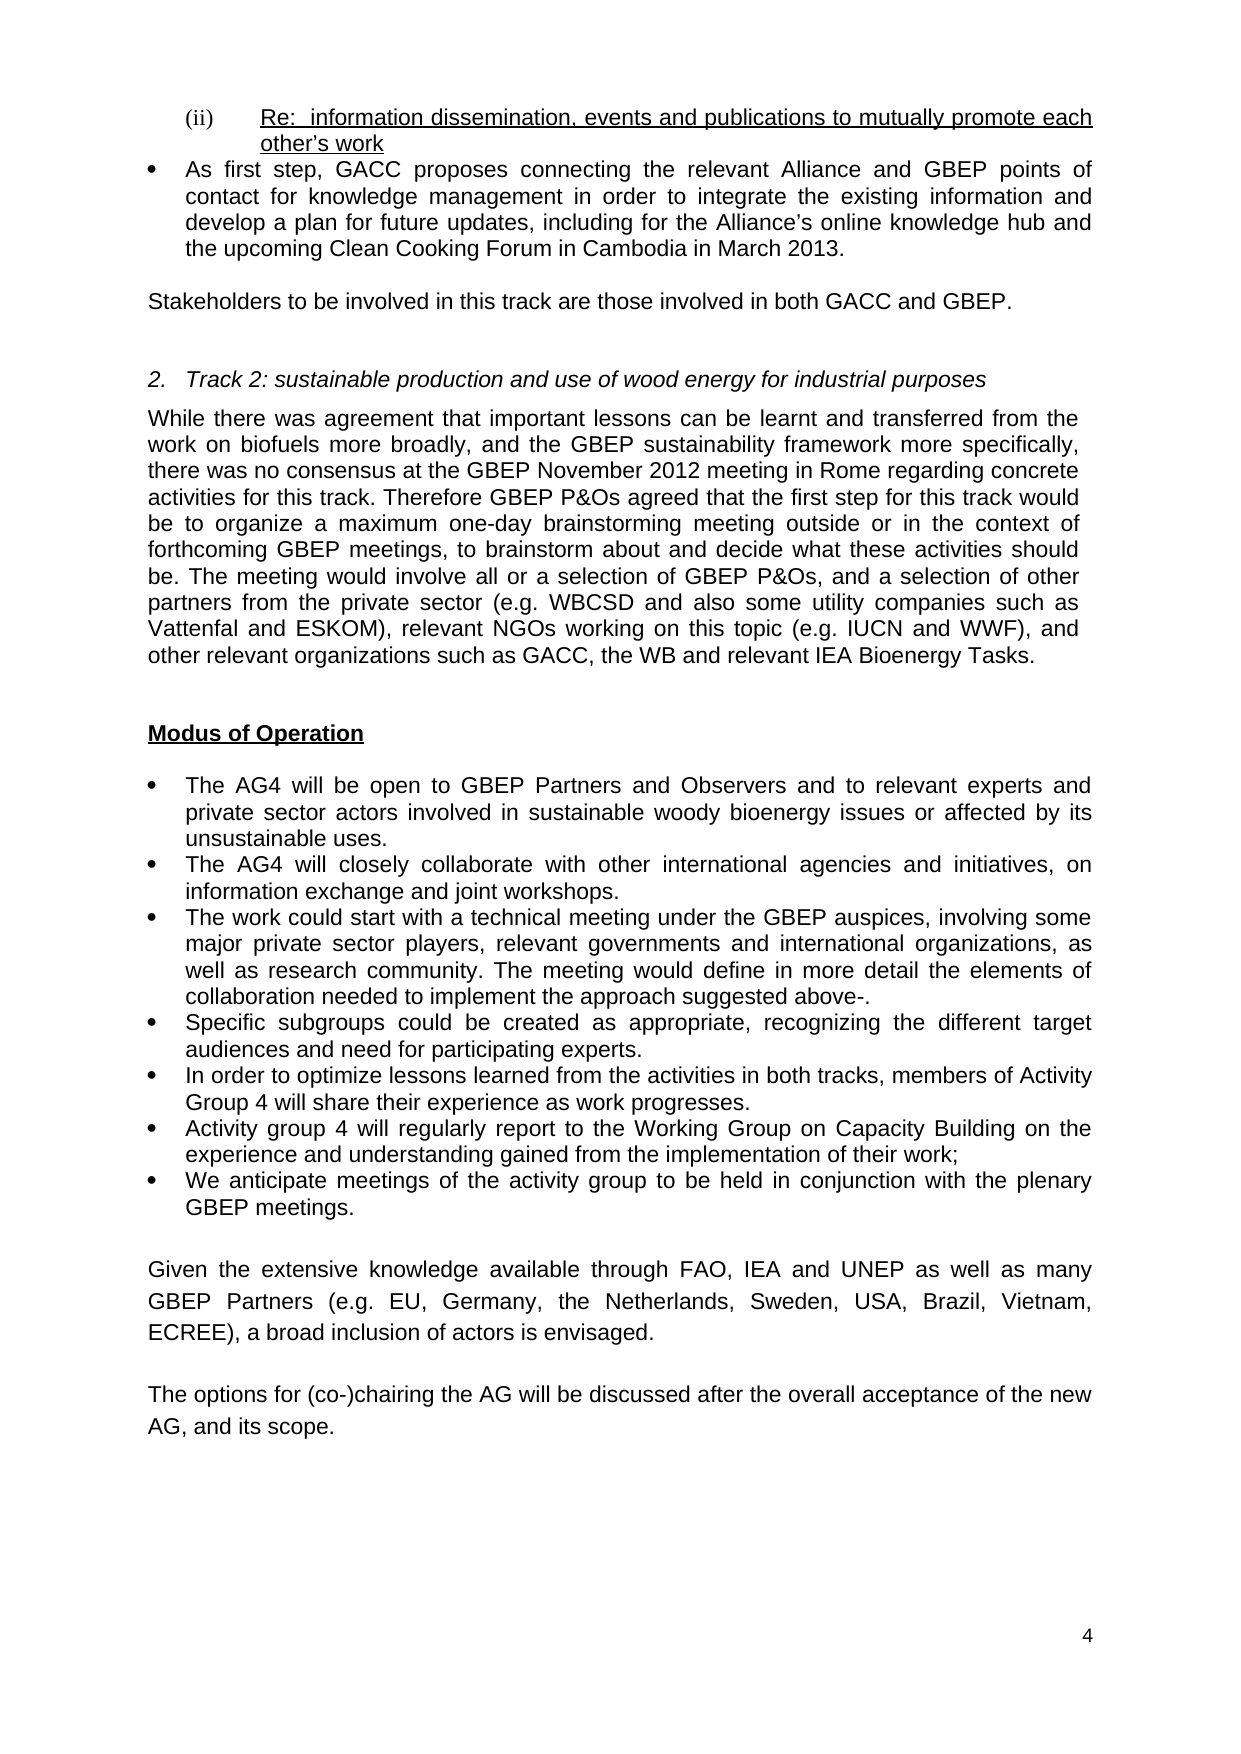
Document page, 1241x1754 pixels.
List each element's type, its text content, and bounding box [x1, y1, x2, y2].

list Re: information dissemination, events and publications to mutually promote each other’s work [185, 103, 1093, 156]
text Stakeholders to be involved in this track are those involved in both GACC and GBEP. [148, 288, 1080, 314]
text While there was agreement that important lessons can be learnt and transferred from the work on biofuels more broadly, and the GBEP sustainability framework more specifically, there was no consensus at the GBEP November 2012 meeting in Rome regarding concrete activities for this track. Therefore GBEP P&Os agreed that the first step for this track would be to organize a maximum one-day brainstorming meeting outside or in the context of forthcoming GBEP meetings, to brainstorm about and decide what these activities should be. The meeting would involve all or a selection of GBEP P&Os, and a selection of other partners from the private sector (e.g. WBCSD and also some utility companies such as Vattenfal and ESKOM), relevant NGOs working on this topic (e.g. IUCN and WWF), and other relevant organizations such as GACC, the WB and relevant IEA Bioenergy Tasks. [148, 404, 1080, 668]
list In order to optimize lessons learned from the activities in both tracks, members of Activity Group 4 will share their experience as work progresses. [148, 1062, 1093, 1115]
list As first step, GACC proposes connecting the relevant Alliance and GBEP points of contact for knowledge management in order to integrate the existing information and develop a plan for future updates, including for the Alliance’s online knowledge hub and the upcoming Clean Cooking Forum in Cambodia in March 2013. [148, 156, 1093, 262]
list The work could start with a technical meeting under the GBEP auspices, involving some major private sector players, relevant governments and international organizations, as well as research community. The meeting would define in more detail the elements of collaboration needed to implement the approach suggested above-. [148, 904, 1093, 1009]
list The AG4 will closely collaborate with other international agencies and initiatives, on information exchange and joint workshops. [148, 851, 1093, 904]
list We anticipate meetings of the activity group to be held in conjunction with the plenary GBEP meetings. [148, 1167, 1093, 1220]
list Track 2: sustainable production and use of wood energy for industrial purposes [148, 366, 1080, 392]
list Activity group 4 will regularly report to the Working Group on Capacity Building on the experience and understanding gained from the implementation of their work; [148, 1115, 1093, 1167]
text The options for (co-)chairing the AG will be discussed after the overall acceptance of the new AG, and its scope. [148, 1376, 1093, 1439]
text Given the extensive knowledge available through FAO, IEA and UNEP as well as many GBEP Partners (e.g. EU, Germany, the Netherlands, Sweden, USA, Brazil, Vietnam, ECREE), a broad inclusion of actors is envisaged. [148, 1251, 1093, 1345]
list Specific subgroups could be created as appropriate, recognizing the different target audiences and need for participating experts. [148, 1009, 1093, 1062]
list The AG4 will be open to GBEP Partners and Observers and to relevant experts and private sector actors involved in sustainable woody bioenergy issues or affected by its unsustainable uses. [148, 772, 1093, 851]
text Modus of Operation [148, 719, 1093, 746]
